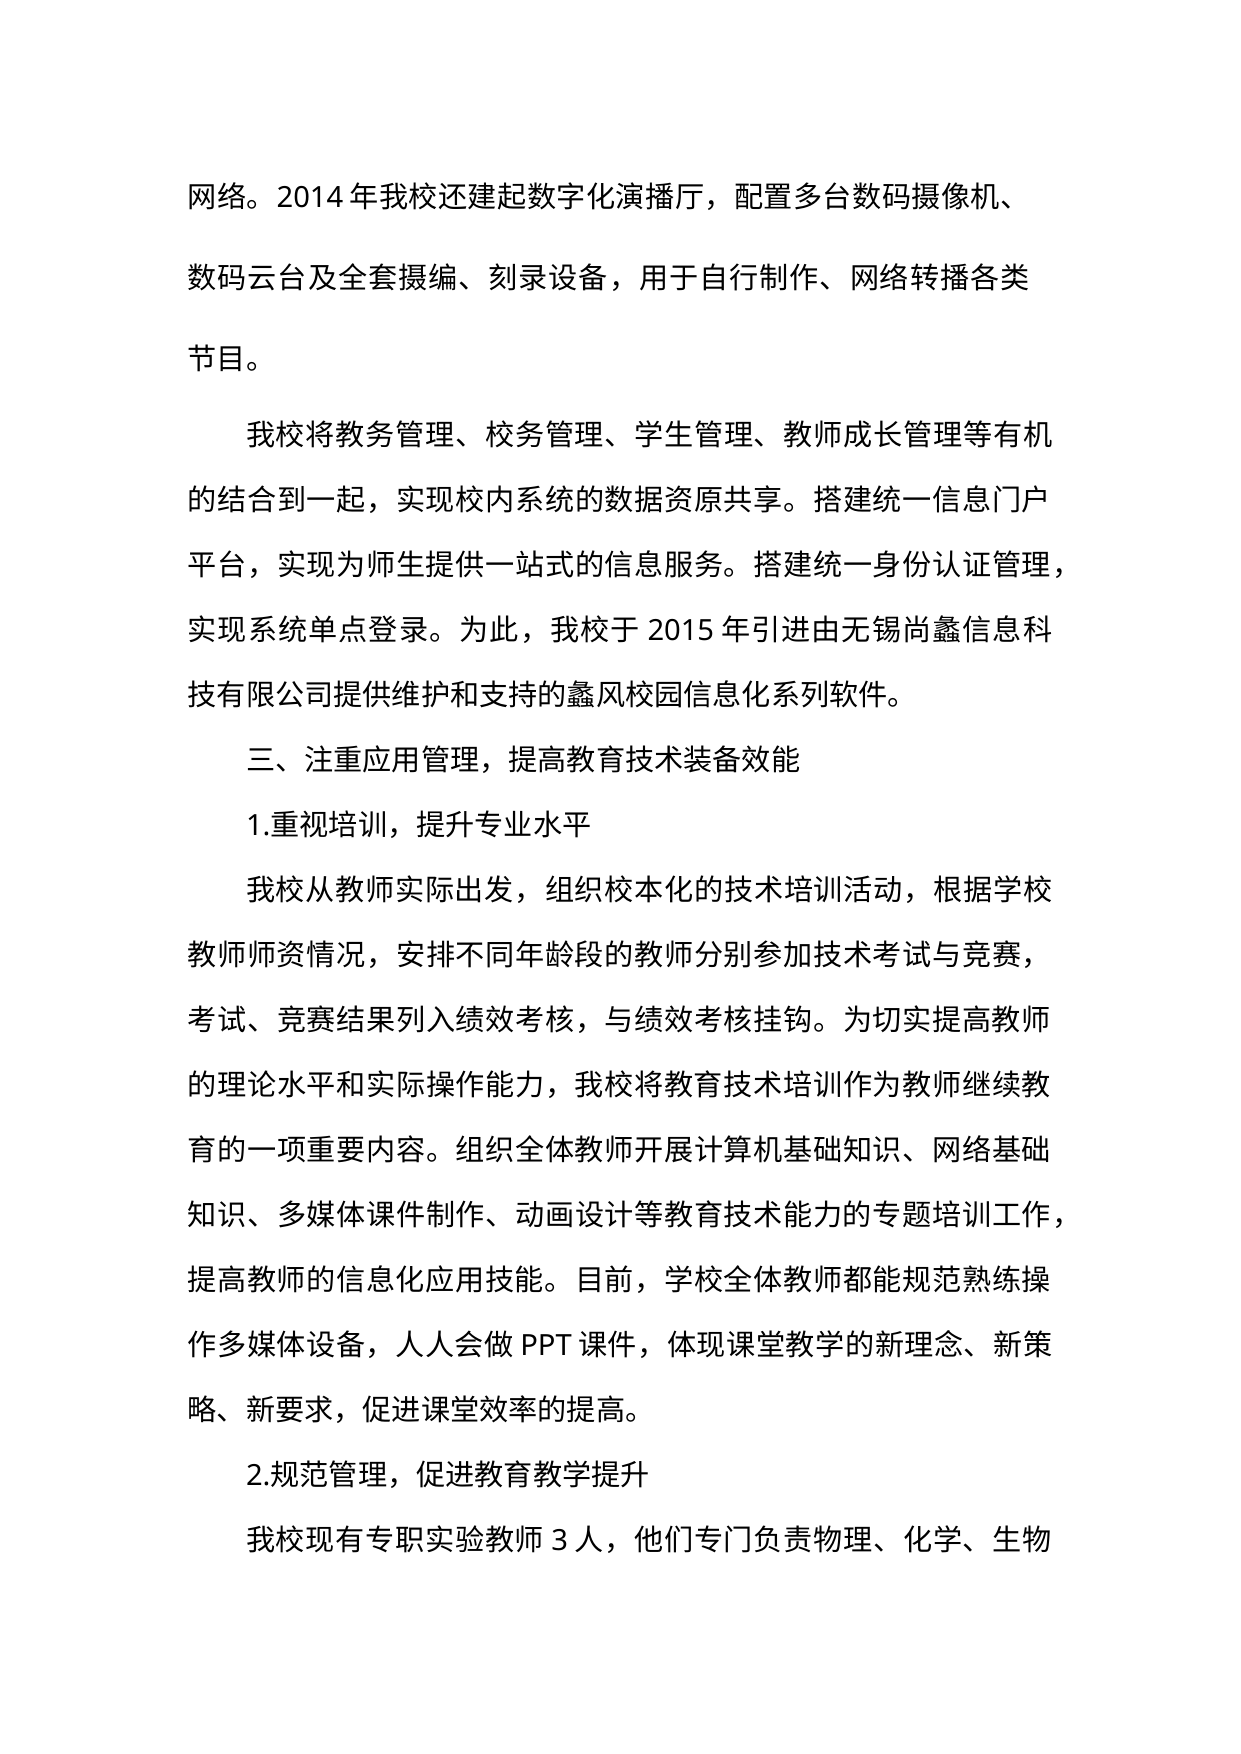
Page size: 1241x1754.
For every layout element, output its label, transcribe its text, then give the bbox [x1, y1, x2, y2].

text 2.规范管理，促进教育教学提升 [187, 1440, 1053, 1505]
text 三、注重应用管理，提高教育技术装备效能 [187, 725, 1053, 790]
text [187, 162, 1031, 389]
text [187, 1505, 1053, 1570]
text 我校从教师实际出发，组织校本化的技术培训活动，根据学校教师师资情况，安排不同年龄段的教师分别参加技术考试与竞赛，考试、竞赛结果列入绩效考核，与绩效考核挂钩。为切实提高教师的理论水平和实际操作能力，我校将教育技术培训作为教师继续教育的一项重要内容。组织全体教师开展计算机基础知识、网络基础知识、多媒体课件制作、动画设计等教育技术能力的专题培训工作，提高教师的信息化应用技能。目前，学校全体教师都能规范熟练操作多媒体设备，人人会做PPT课件，体现课堂教学的新理念、新策略、新要求，促进课堂效率的提高。 [187, 855, 1053, 1440]
text 我校将教务管理、校务管理、学生管理、教师成长管理等有机的结合到一起，实现校内系统的数据资原共享。搭建统一信息门户平台，实现为师生提供一站式的信息服务。搭建统一身份认证管理，实现系统单点登录。为此，我校于2015年引进由无锡尚蠡信息科技有限公司提供维护和支持的蠡风校园信息化系列软件。 [187, 400, 1053, 725]
text 1.重视培训，提升专业水平 [187, 790, 1053, 855]
